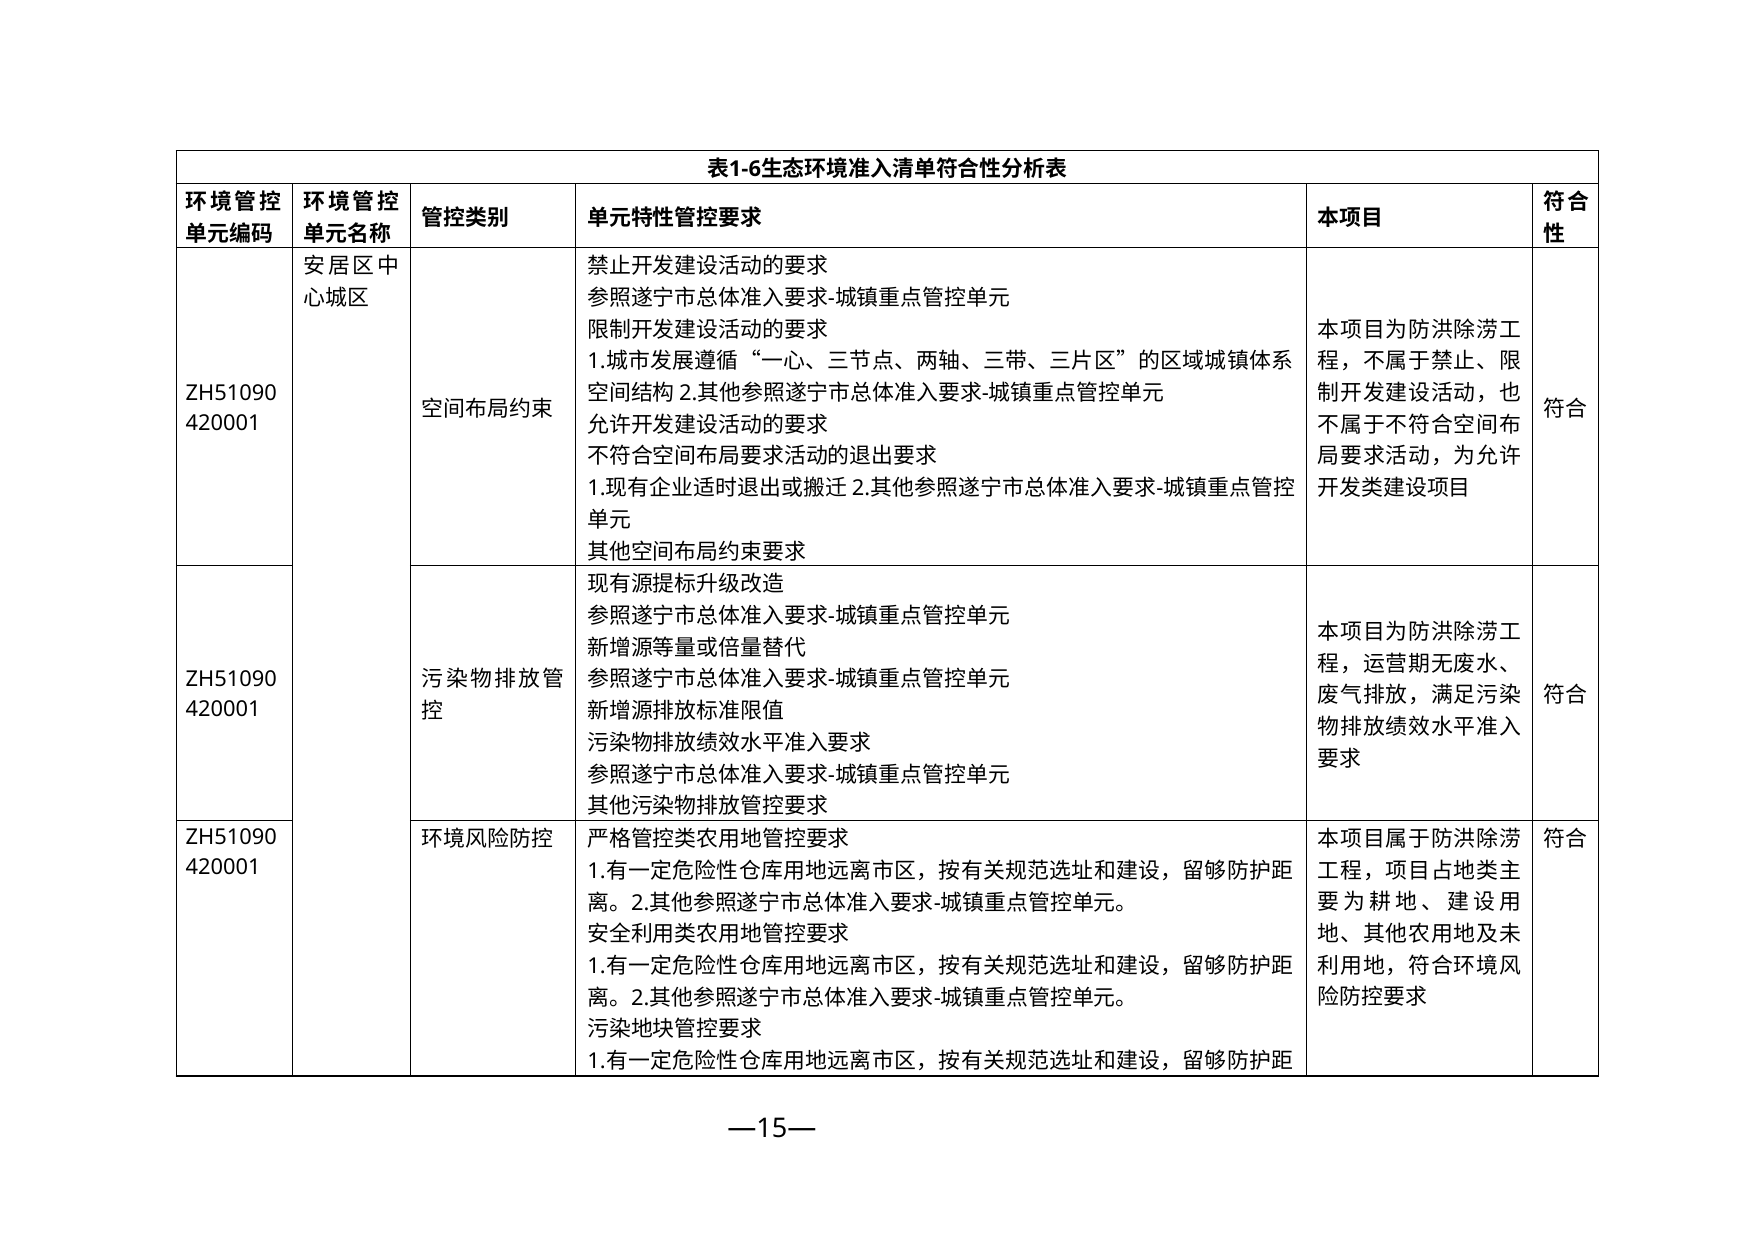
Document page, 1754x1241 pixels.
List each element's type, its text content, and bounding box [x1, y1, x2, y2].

table_header 生态环境准入清单符合性分析表 综上所述，本项目符合区域“三线一单”的要求。 [1533, 566, 1598, 820]
table_header 生态环境准入清单符合性分析表 综上所述，本项目符合区域“三线一单”的要求。 [177, 184, 292, 247]
table_header 生态环境准入清单符合性分析表 综上所述，本项目符合区域“三线一单”的要求。 [293, 184, 410, 247]
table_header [177, 821, 292, 1075]
table_header 生态环境准入清单符合性分析表 综上所述，本项目符合区域“三线一单”的要求。 [177, 151, 1598, 183]
table_header 生态环境准入清单符合性分析表 综上所述，本项目符合区域“三线一单”的要求。 [411, 184, 575, 247]
table_header 生态环境准入清单符合性分析表 综上所述，本项目符合区域“三线一单”的要求。 [411, 248, 575, 565]
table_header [293, 248, 410, 1075]
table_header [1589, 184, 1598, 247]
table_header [576, 821, 587, 1075]
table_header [411, 821, 575, 1075]
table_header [1295, 821, 1306, 1075]
table_header 生态环境准入清单符合性分析表 综上所述，本项目符合区域“三线一单”的要求。 [177, 566, 292, 820]
table_header 生态环境准入清单符合性分析表 综上所述，本项目符合区域“三线一单”的要求。 [411, 566, 575, 820]
table_header 生态环境准入清单符合性分析表 综上所述，本项目符合区域“三线一单”的要求。 [576, 184, 1306, 247]
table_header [1307, 821, 1532, 1075]
table_header 生态环境准入清单符合性分析表 综上所述，本项目符合区域“三线一单”的要求。 [1307, 566, 1532, 820]
table_header 生态环境准入清单符合性分析表 综上所述，本项目符合区域“三线一单”的要求。 [1307, 184, 1532, 247]
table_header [1533, 821, 1598, 1075]
table_header 生态环境准入清单符合性分析表 综上所述，本项目符合区域“三线一单”的要求。 [1533, 248, 1598, 565]
table_header 生态环境准入清单符合性分析表 综上所述，本项目符合区域“三线一单”的要求。 [1307, 248, 1532, 565]
table_header 生态环境准入清单符合性分析表 综上所述，本项目符合区域“三线一单”的要求。 [177, 248, 292, 565]
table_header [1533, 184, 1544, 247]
